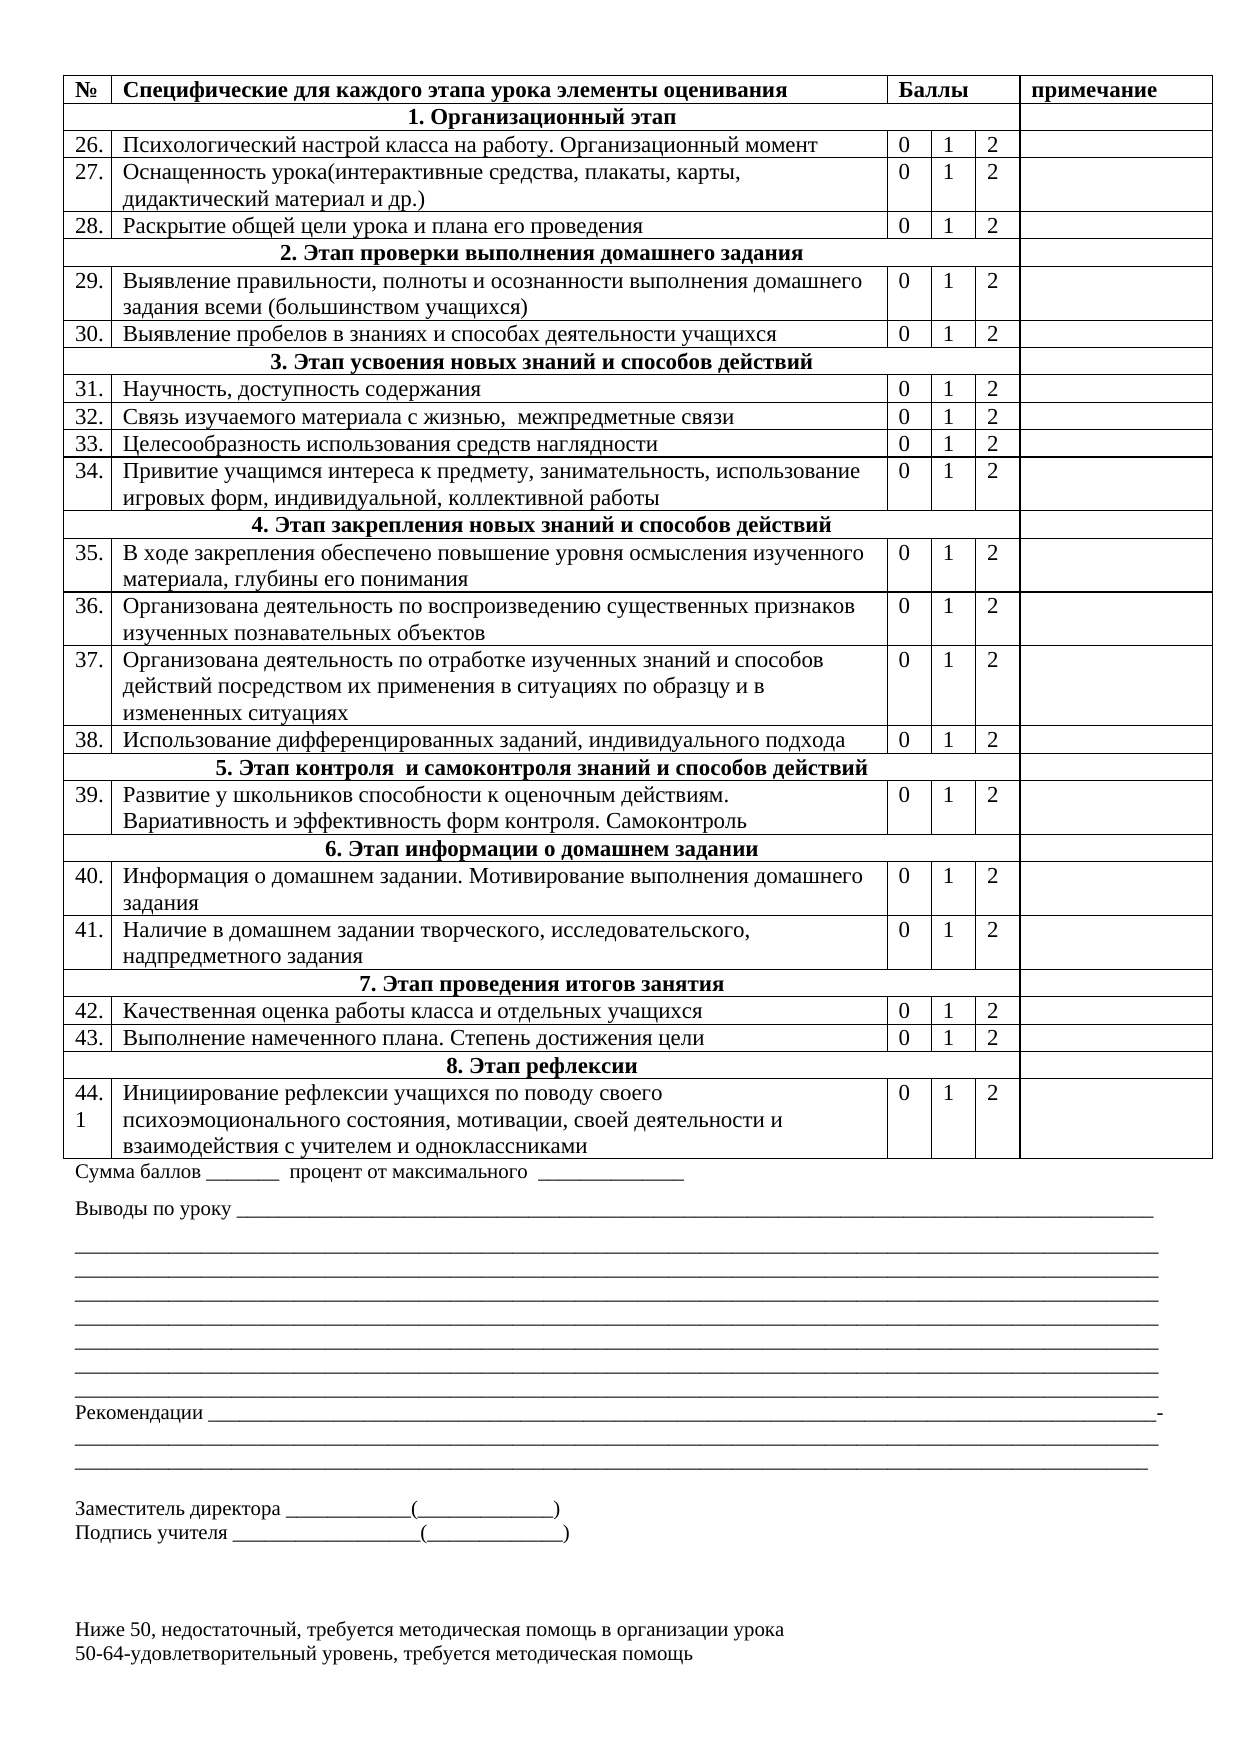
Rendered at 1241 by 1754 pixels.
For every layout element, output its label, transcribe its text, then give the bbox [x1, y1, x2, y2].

table_cell Информация о домашнем задании. Мотивирование выполнения домашнего задания [112, 862, 887, 915]
table_cell 2 [976, 212, 1019, 238]
table_cell 0 [888, 593, 931, 645]
table_cell 2 [976, 131, 1019, 157]
table_cell Выполнение намеченного плана. Степень достижения цели [112, 1025, 887, 1051]
table_cell 2 [976, 539, 1019, 591]
table_cell 0 [888, 158, 931, 211]
table_cell 1 [932, 131, 975, 157]
table_cell [1021, 1052, 1212, 1078]
table_cell 1 [932, 539, 975, 591]
table_cell [64, 458, 111, 510]
table_cell 2 [976, 916, 1019, 969]
table_cell 1 [932, 212, 975, 238]
table_cell 2 [976, 781, 1019, 834]
table_header примечание [1021, 76, 1212, 102]
table_cell 2 [976, 321, 1019, 347]
table_cell 0 [888, 862, 931, 915]
table_cell [64, 1025, 111, 1051]
table_cell Научность, доступность содержания [112, 375, 887, 402]
text Ниже 50, недостаточный, требуется методическая помощь в организации урока [75, 1616, 1165, 1641]
table_cell [1021, 239, 1212, 266]
table_cell [1021, 511, 1212, 538]
text Рекомендации __________________________________________________________________________________________________________________________________________________________________________________________________________________________________________________________________________________________________________ [75, 1400, 1165, 1472]
table_cell [64, 375, 111, 402]
table_cell [64, 862, 111, 915]
table_cell 1 [932, 726, 975, 753]
table_cell 3. Этап усвоения новых знаний и способов действий [64, 348, 1019, 374]
table_cell [1021, 862, 1212, 915]
table_cell 2 [976, 997, 1019, 1023]
table_cell [64, 267, 111, 319]
table_cell Психологический настрой класса на работу. Организационный момент [112, 131, 887, 157]
table_cell Организована деятельность по воспроизведению существенных признаков изученных познавательных объектов [112, 593, 887, 645]
table_cell [1021, 646, 1212, 725]
table_cell 2. Этап проверки выполнения домашнего задания [64, 239, 1019, 266]
table_cell 2 [976, 430, 1019, 456]
table_cell [1021, 348, 1212, 374]
table_cell 0 [888, 646, 931, 725]
table_cell [1021, 835, 1212, 861]
table_cell 1 [932, 997, 975, 1023]
table_cell [64, 781, 111, 834]
table_cell 2 [976, 458, 1019, 510]
table_cell [1021, 997, 1212, 1023]
table_header Баллы [888, 76, 1019, 102]
table_cell 2 [976, 158, 1019, 211]
table_cell [64, 726, 111, 753]
table_cell 2 [976, 1025, 1019, 1051]
table_cell [64, 131, 111, 157]
table_cell 1 [932, 267, 975, 319]
table_cell Выявление пробелов в знаниях и способах деятельности учащихся [112, 321, 887, 347]
table_cell 1 [932, 321, 975, 347]
table_cell 1 [932, 375, 975, 402]
table_cell Качественная оценка работы класса и отдельных учащихся [112, 997, 887, 1023]
table_cell 0 [888, 916, 931, 969]
text Выводы по уроку ________________________________________________________________________________________ [75, 1195, 1165, 1219]
table_cell 1 [932, 158, 975, 211]
table_cell [1021, 970, 1212, 996]
table_cell 1 [932, 1079, 975, 1158]
table_cell [64, 430, 111, 456]
table_cell 0 [888, 375, 931, 402]
table_cell [1021, 212, 1212, 238]
table_cell 0 [888, 1079, 931, 1158]
table_cell Выявление правильности, полноты и осознанности выполнения домашнего задания всеми (большинством учащихся) [112, 267, 887, 319]
table_cell [1021, 375, 1212, 402]
table_cell [64, 593, 111, 645]
table_cell Связь изучаемого материала с жизнью, межпредметные связи [112, 403, 887, 429]
table_cell [64, 403, 111, 429]
table_cell 0 [888, 403, 931, 429]
table_cell 4. Этап закрепления новых знаний и способов действий [64, 511, 1019, 538]
table_cell 2 [976, 646, 1019, 725]
table_cell 0 [888, 458, 931, 510]
table_cell Инициирование рефлексии учащихся по поводу своего психоэмоционального состояния, мотивации, своей деятельности и взаимодействия с учителем и одноклассниками [112, 1079, 887, 1158]
text Заместитель директора ____________(_____________) [75, 1496, 1165, 1520]
table_cell [1021, 321, 1212, 347]
table_cell [1021, 1079, 1212, 1158]
text Подпись учителя __________________(_____________) [75, 1520, 1165, 1544]
table_cell 2 [976, 375, 1019, 402]
table_cell Развитие у школьников способности к оценочным действиям. Вариативность и эффективность форм контроля. Самоконтроль [112, 781, 887, 834]
table_header № [64, 76, 111, 102]
table_cell 1 [932, 593, 975, 645]
table_cell [1021, 754, 1212, 780]
table_cell [1021, 916, 1212, 969]
table_cell Оснащенность урока(интерактивные средства, плакаты, карты, дидактический материал и др.) [112, 158, 887, 211]
table_cell 8. Этап рефлексии [64, 1052, 1019, 1078]
text 50-64-удовлетворительный уровень, требуется методическая помощь [75, 1641, 1165, 1664]
table_cell Целесообразность использования средств наглядности [112, 430, 887, 456]
table_cell 0 [888, 726, 931, 753]
table_cell [1021, 104, 1212, 130]
table_cell [64, 158, 111, 211]
table_cell [64, 539, 111, 591]
table_cell [1021, 403, 1212, 429]
table_cell [64, 646, 111, 725]
table_cell 0 [888, 131, 931, 157]
table_cell 0 [888, 430, 931, 456]
table_cell 0 [888, 267, 931, 319]
table_cell 1 [932, 781, 975, 834]
table_cell Наличие в домашнем задании творческого, исследовательского, надпредметного задания [112, 916, 887, 969]
table_cell 0 [888, 539, 931, 591]
table_cell 2 [976, 1079, 1019, 1158]
table_cell 0 [888, 321, 931, 347]
table_cell 1 [932, 1025, 975, 1051]
table_cell [1021, 267, 1212, 319]
table_cell 1 [932, 916, 975, 969]
table_cell 0 [888, 1025, 931, 1051]
text ________________________________________________________________________________________________________ [75, 1376, 1165, 1400]
table_cell [1021, 458, 1212, 510]
table_cell [64, 212, 111, 238]
table_cell [64, 321, 111, 347]
table_cell [1021, 539, 1212, 591]
table_cell Организована деятельность по отработке изученных знаний и способов действий посредством их применения в ситуациях по образцу и в измененных ситуациях [112, 646, 887, 725]
table_cell 2 [976, 593, 1019, 645]
table_cell 1. Организационный этап [64, 104, 1019, 130]
text ________________________________________________________________________________________________________________________________________________________________________________________________________________________________________________________________________________________________________________________________________________________________________________________________________________________________________________________________________________________________________________________________________ [75, 1231, 1165, 1352]
table_cell 2 [976, 267, 1019, 319]
table_cell Раскрытие общей цели урока и плана его проведения [112, 212, 887, 238]
table_cell [1021, 131, 1212, 157]
table_cell [1021, 430, 1212, 456]
table_cell 7. Этап проведения итогов занятия [64, 970, 1019, 996]
table_cell [1021, 726, 1212, 753]
table_cell 5. Этап контроля и самоконтроля знаний и способов действий [64, 754, 1019, 780]
table_cell [64, 997, 111, 1023]
table_cell [1021, 593, 1212, 645]
table_cell [1021, 158, 1212, 211]
table_cell 1 [932, 458, 975, 510]
table_cell 0 [888, 212, 931, 238]
table_cell 0 [888, 781, 931, 834]
table_cell 1 [932, 403, 975, 429]
table_cell [1021, 781, 1212, 834]
table_cell 1 [932, 430, 975, 456]
table_cell [64, 916, 111, 969]
table_cell 1 [932, 646, 975, 725]
text Сумма баллов _______ процент от максимального ______________ [75, 1159, 1165, 1183]
table_cell 6. Этап информации о домашнем задании [64, 835, 1019, 861]
table_cell Использование дифференцированных заданий, индивидуального подхода [112, 726, 887, 753]
table_cell 2 [976, 862, 1019, 915]
table_cell Привитие учащимся интереса к предмету, занимательность, использование игровых форм, индивидуальной, коллективной работы [112, 458, 887, 510]
text ________________________________________________________________________________________________________ [75, 1352, 1165, 1376]
table_cell 2 [976, 726, 1019, 753]
table_cell [1021, 1025, 1212, 1051]
table_header Специфические для каждого этапа урока элементы оценивания [112, 76, 887, 102]
table_cell 1 [932, 862, 975, 915]
table_cell 0 [888, 997, 931, 1023]
table_cell 1 [64, 1079, 111, 1158]
table_cell 2 [976, 403, 1019, 429]
table_cell В ходе закрепления обеспечено повышение уровня осмысления изученного материала, глубины его понимания [112, 539, 887, 591]
